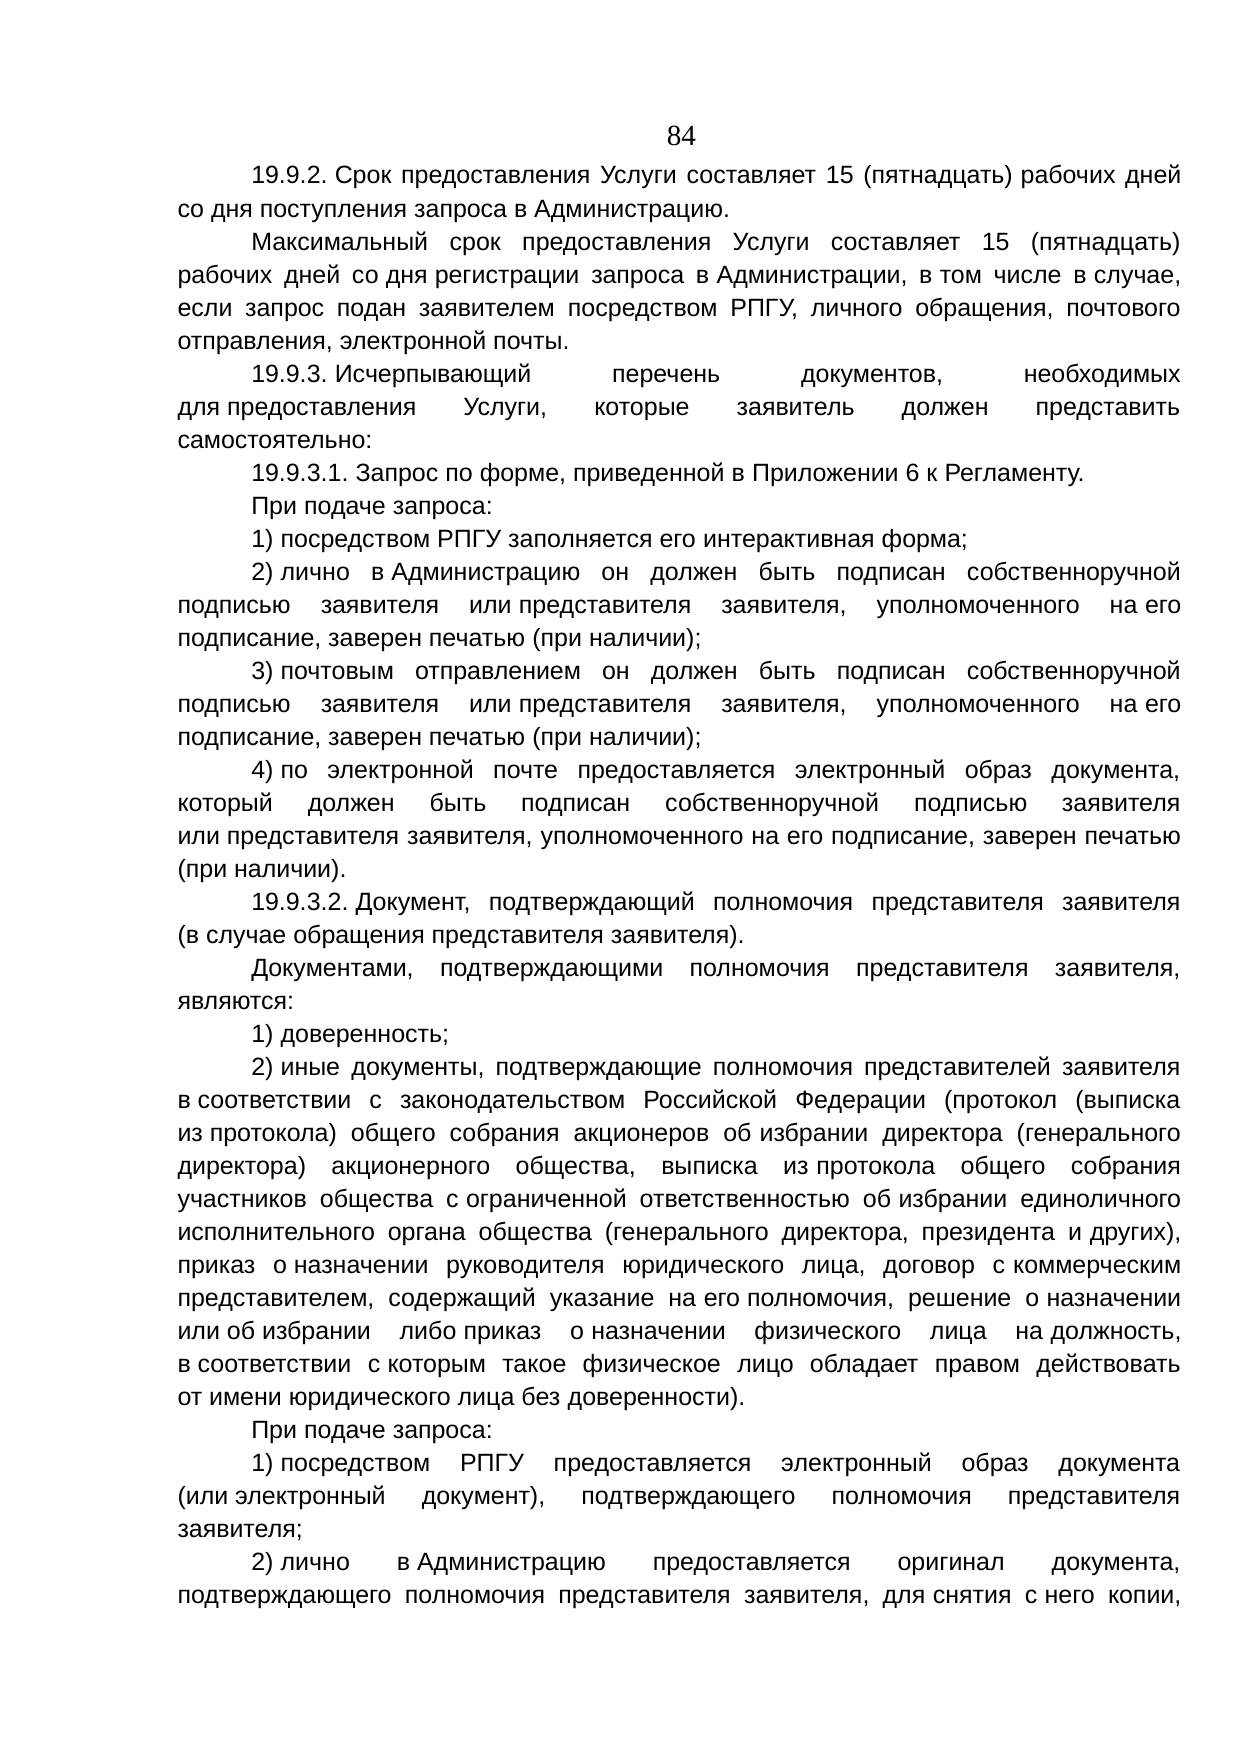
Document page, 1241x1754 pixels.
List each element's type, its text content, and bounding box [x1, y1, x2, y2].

text Документами, подтверждающими полномочия представителя заявителя, являются: [177, 953, 1181, 1015]
text 1) посредством РПГУ заполняется его интерактивная форма; [177, 524, 1181, 552]
text 1) доверенность; [177, 1019, 1181, 1048]
text 4) по электронной почте предоставляется электронный образ документа, который должен быть подписан собственноручной подписью заявителя или представителя заявителя, уполномоченного на его подписание, заверен печатью (при наличии). [177, 755, 1181, 883]
text 3) почтовым отправлением он должен быть подписан собственноручной подписью заявителя или представителя заявителя, уполномоченного на его подписание, заверен печатью (при наличии); [177, 656, 1181, 751]
text При подаче запроса: [177, 491, 1181, 519]
text 19.9.3. Исчерпывающий перечень документов, необходимых для предоставления Услуги, которые заявитель должен представить самостоятельно: [177, 359, 1181, 453]
text При подаче запроса: [177, 1415, 1181, 1444]
text 2) иные документы, подтверждающие полномочия представителей заявителя в соответствии с законодательством Российской Федерации (протокол (выписка из протокола) общего собрания акционеров об избрании директора (генерального директора) акционерного общества, выписка из протокола общего собрания участников общества с ограниченной ответственностью об избрании единоличного исполнительного органа общества (генерального директора, президента и других), приказ о назначении руководителя юридического лица, договор с коммерческим представителем, содержащий указание на его полномочия, решение о назначении или об избрании либо приказ о назначении физического лица на должность, в соответствии с которым такое физическое лицо обладает правом действовать от имени юридического лица без доверенности). [177, 1052, 1181, 1411]
text 19.9.2. Срок предоставления Услуги составляет 15 (пятнадцать) рабочих дней со дня поступления запроса в Администрацию. [177, 161, 1181, 222]
text 19.9.3.1. Запрос по форме, приведенной в Приложении 6 к Регламенту. [177, 458, 1181, 486]
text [177, 1547, 1181, 1609]
text 2) лично в Администрацию он должен быть подписан собственноручной подписью заявителя или представителя заявителя, уполномоченного на его подписание, заверен печатью (при наличии); [177, 557, 1181, 652]
text Максимальный срок предоставления Услуги составляет 15 (пятнадцать) рабочих дней со дня регистрации запроса в Администрации, в том числе в случае, если запрос подан заявителем посредством РПГУ, личного обращения, почтового отправления, электронной почты. [177, 227, 1181, 354]
text 19.9.3.2. Документ, подтверждающий полномочия представителя заявителя (в случае обращения представителя заявителя). [177, 887, 1181, 949]
text 1) посредством РПГУ предоставляется электронный образ документа (или электронный документ), подтверждающего полномочия представителя заявителя; [177, 1448, 1181, 1543]
